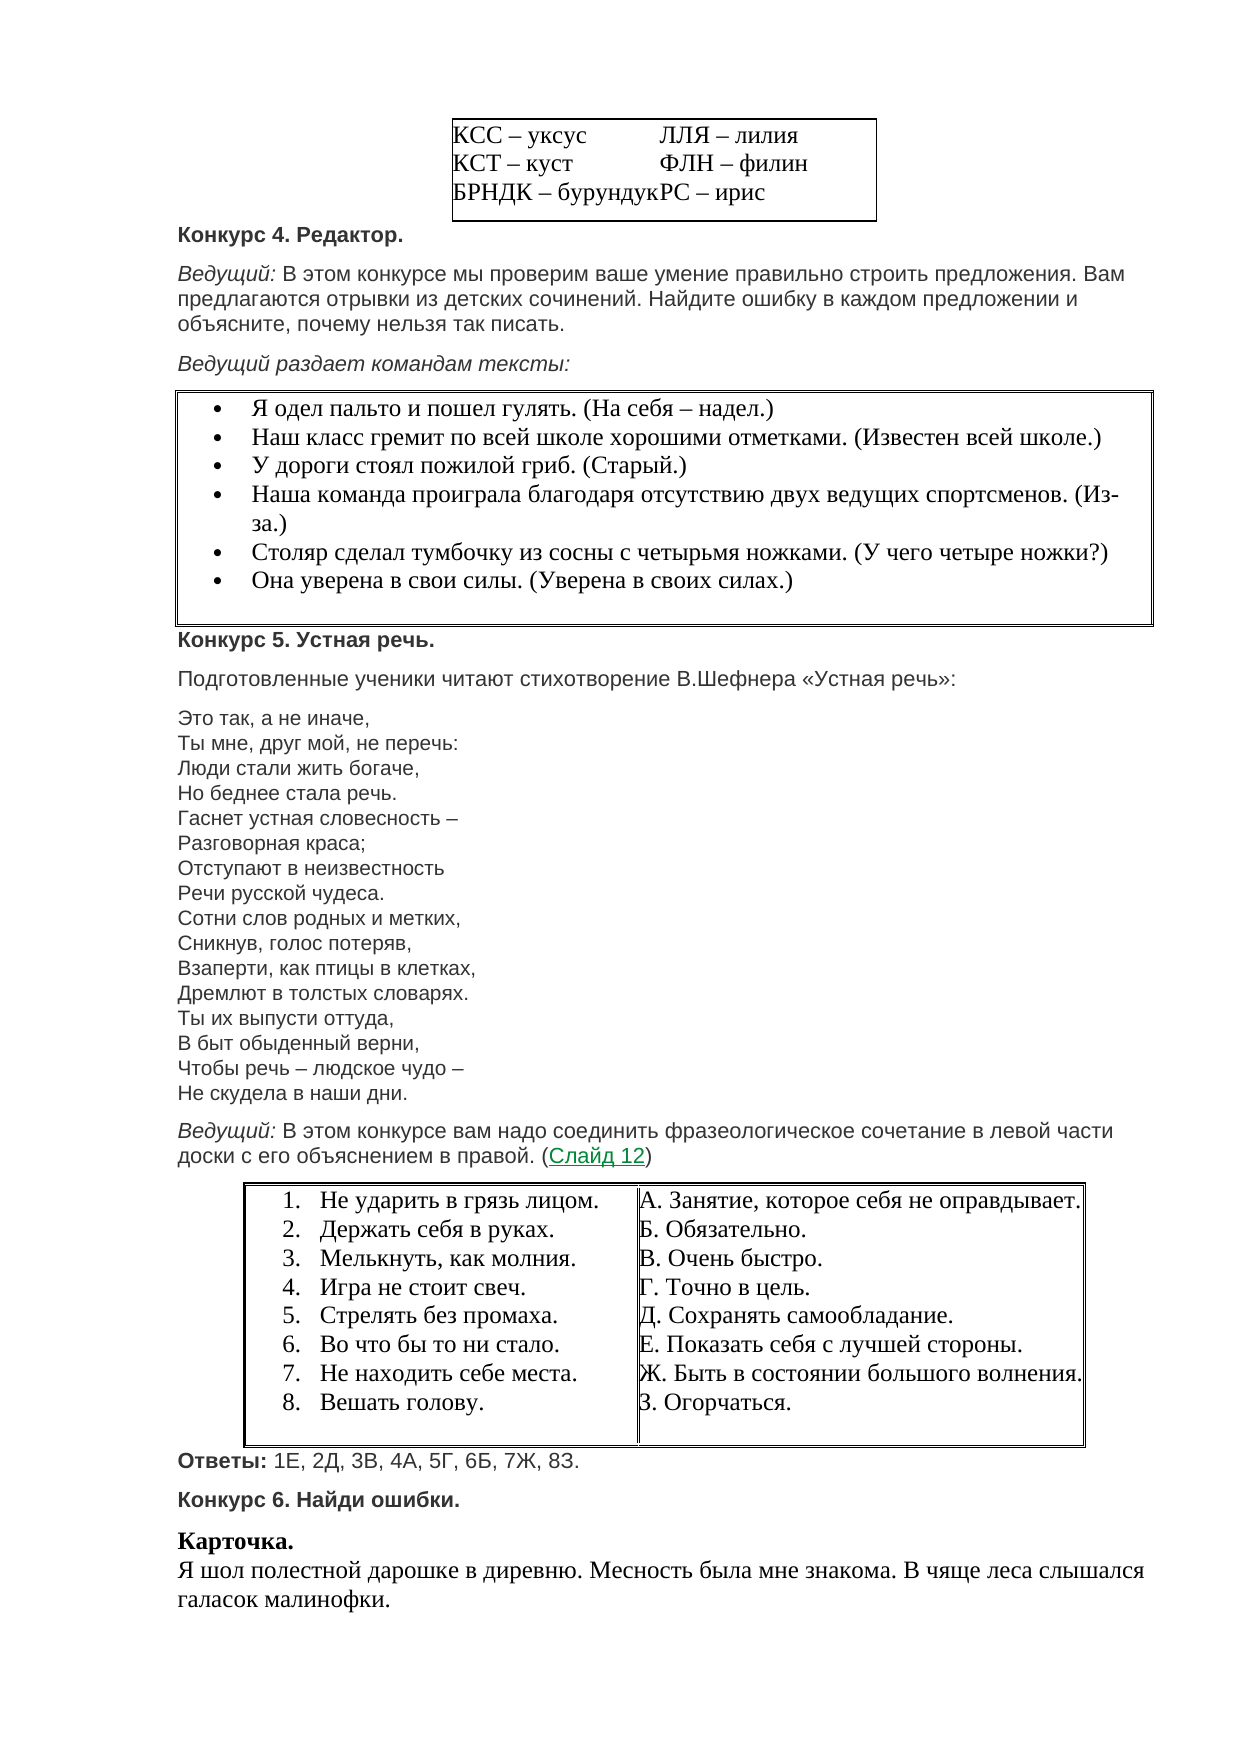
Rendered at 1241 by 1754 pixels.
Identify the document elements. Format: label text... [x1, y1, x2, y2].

text Ведущий: В этом конкурсе мы проверим ваше умение правильно строить предложения. Вам предлагаются отрывки из детских сочинений. Найдите ошибку в каждом предложении и объясните, почему нельзя так писать. [177, 261, 1152, 336]
text Подготовленные ученики читают стихотворение В.Шефнера «Устная речь»: [177, 666, 1152, 691]
text Ответы: 1Е, 2Д, 3В, 4А, 5Г, 6Б, 7Ж, 8З. [177, 1448, 1152, 1473]
text Ведущий раздает командам тексты: [177, 351, 1152, 376]
text Конкурс 4. Редактор. [177, 222, 1152, 247]
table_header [659, 120, 876, 220]
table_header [453, 120, 659, 220]
text Ведущий: В этом конкурсе вам надо соединить фразеологическое сочетание в левой части доски с его объяснением в правой. (Слайд 12) [177, 1118, 1152, 1168]
table_header Я одел пальто и пошел гулять. (На себя – надел.) Наш класс гремит по всей школе хорошими отметками. (Известен всей школе.) У дороги стоял пожилой гриб. (Старый.) Наша команда проиграла благодаря отсутствию двух ведущих спортсменов. (Из-за.) Столяр сделал тумбочку из сосны с четырьмя ножками. (У чего четыре ножки?) Она уверена в свои силы. (Уверена в своих силах.) [178, 393, 1151, 623]
text Конкурс 5. Устная речь. [177, 627, 1152, 652]
text Конкурс 6. Найди ошибки. [177, 1487, 1152, 1512]
text Это так, а не иначе, Ты мне, друг мой, не перечь: Люди стали жить богаче, Но беднее стала речь. Гаснет устная словесность – Разговорная краса; Отступают в неизвестность Речи русской чудеса. Сотни слов родных и метких, Сникнув, голос потеряв, Взаперти, как птицы в клетках, Дремлют в толстых словарях. Ты их выпусти оттуда, В быт обыденный верни, Чтобы речь – людское чудо – Не скудела в наши дни. [177, 705, 1152, 1105]
table_header Не ударить в грязь лицом. Держать себя в руках. Мелькнуть, как молния. Игра не стоит свеч. Стрелять без промаха. Во что бы то ни стало. Не находить себе места. Вешать голову. [246, 1186, 638, 1444]
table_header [177, 1526, 1152, 1613]
table_header А. Занятие, которое себя не оправдывает. Б. Обязательно. В. Очень быстро. Г. Точно в цель. Д. Сохранять самообладание. Е. Показать себя с лучшей стороны. Ж. Быть в состоянии большого волнения. З. Огорчаться. [639, 1186, 1083, 1444]
